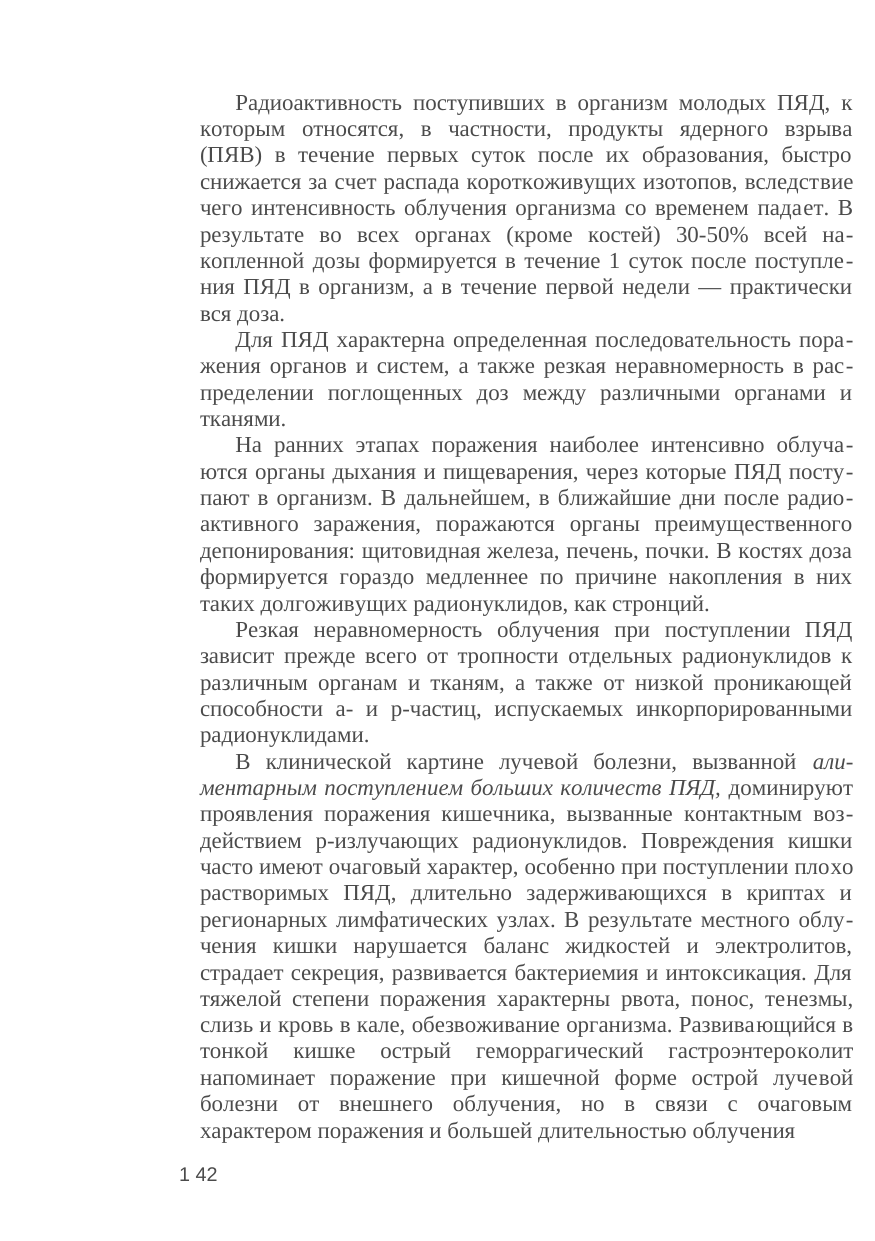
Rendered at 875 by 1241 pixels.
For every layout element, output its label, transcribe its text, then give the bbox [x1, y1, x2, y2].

text Для ПЯД характерна определенная последовательность поражения органов и систем, а также резкая неравномерность в распределении поглощенных доз между различными органами и тканями. [200, 326, 853, 431]
text Радиоактивность поступивших в организм молодых ПЯД, к которым относятся, в частности, продукты ядерного взрыва (ПЯВ) в течение первых суток после их образования, быстро снижается за счет распада короткоживущих изотопов, вследствие чего интенсивность облучения организма со временем падает. В результате во всех органах (кроме костей) 30-50% всей накопленной дозы формируется в течение 1 суток после поступления ПЯД в организм, а в течение первой недели — практически вся доза. [200, 89, 853, 326]
text В клинической картине лучевой болезни, вызванной алиментарным поступлением больших количеств ПЯД, доминируют проявления поражения кишечника, вызванные контактным воздействием р-излучающих радионуклидов. Повреждения кишки часто имеют очаговый характер, особенно при поступлении плохо растворимых ПЯД, длительно задерживающихся в криптах и регионарных лимфатических узлах. В результате местного облучения кишки нарушается баланс жидкостей и электролитов, страдает секреция, развивается бактериемия и интоксикация. Для тяжелой степени поражения характерны рвота, понос, тенезмы, слизь и кровь в кале, обезвоживание организма. Развивающийся в тонкой кишке острый геморрагический гастроэнтероколит напоминает поражение при кишечной форме острой лучевой болезни от внешнего облучения, но в связи с очаговым характером поражения и большей длительностью облучения [200, 748, 853, 1143]
text На ранних этапах поражения наиболее интенсивно облучаются органы дыхания и пищеварения, через которые ПЯД поступают в организм. В дальнейшем, в ближайшие дни после радиоактивного заражения, поражаются органы преимущественного депонирования: щитовидная железа, печень, почки. В костях доза формируется гораздо медленнее по причине накопления в них таких долгоживущих радионуклидов, как стронций. [200, 431, 853, 616]
text Резкая неравномерность облучения при поступлении ПЯД зависит прежде всего от тропности отдельных радионуклидов к различным органам и тканям, а также от низкой проникающей способности а- и р-частиц, испускаемых инкорпорированными радионуклидами. [200, 616, 853, 748]
